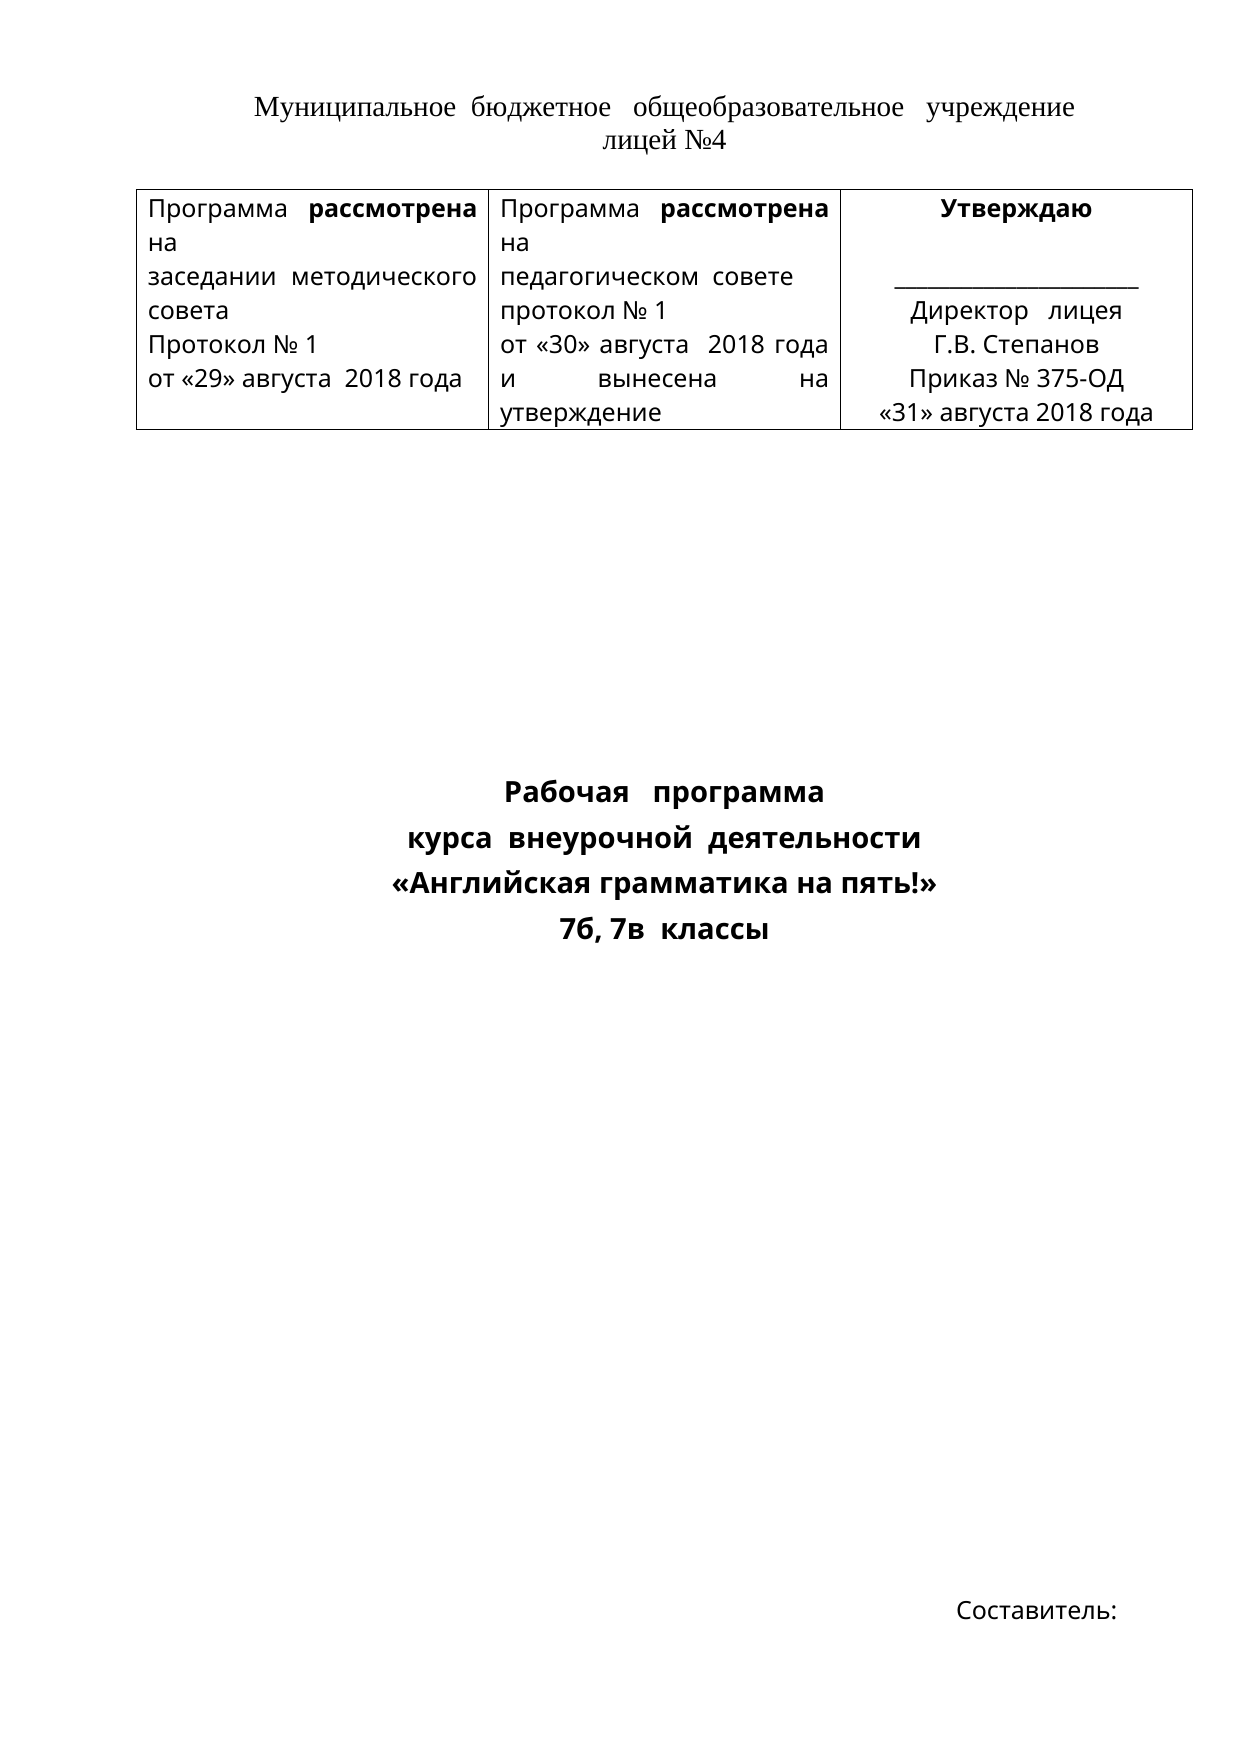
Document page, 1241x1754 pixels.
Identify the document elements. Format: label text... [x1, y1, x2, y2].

text 7б, 7в классы [148, 908, 1181, 948]
text Рабочая программа [148, 771, 1181, 811]
table_header Программа рассмотрена на заседании методического совета Протокол № 1 от «29» августа 2018 года [137, 190, 488, 429]
text «Английская грамматика на пять!» [148, 863, 1181, 902]
table_header Программа рассмотрена на педагогическом совете протокол № 1 от «30» августа 2018 года и вынесена на утверждение [489, 190, 840, 429]
text Муниципальное бюджетное общеобразовательное учреждение [148, 89, 1181, 122]
table_header Утверждаю ______________________ Директор лицея Г.В. Степанов Приказ № 375-ОД «31» августа 2018 года [841, 190, 1192, 429]
text Составитель: [148, 1593, 1181, 1627]
text курса внеурочной деятельности [148, 817, 1181, 857]
text лицей №4 [148, 122, 1181, 156]
